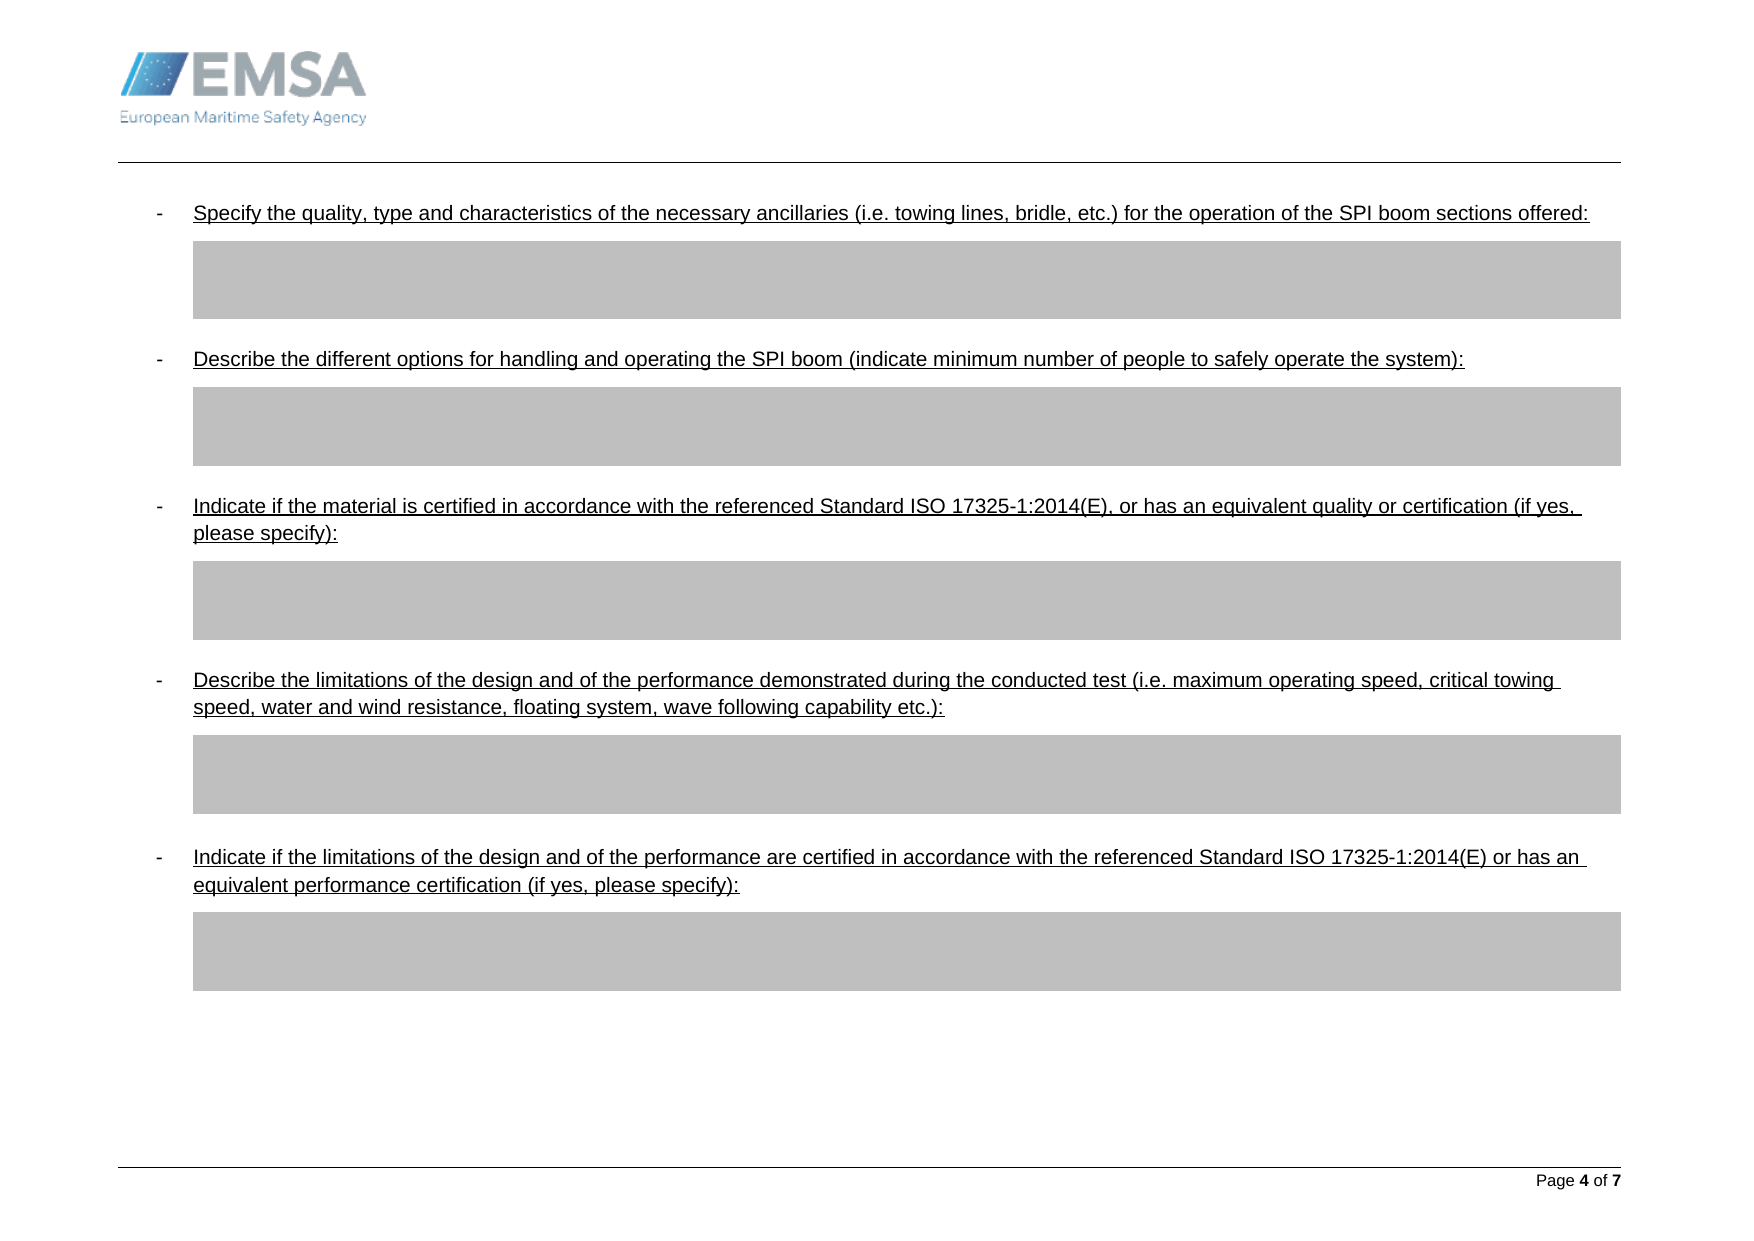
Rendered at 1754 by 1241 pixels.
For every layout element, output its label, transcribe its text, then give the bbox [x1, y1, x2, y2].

list Indicate if the material is certified in accordance with the referenced Standard ISO 17325-1:2014(E), or has an equivalent quality or certification (if yes, please specify): [156, 493, 1621, 545]
list Specify the quality, type and characteristics of the necessary ancillaries (i.e. towing lines, bridle, etc.) for the operation of the SPI boom sections offered: [156, 201, 1621, 224]
list Describe the limitations of the design and of the performance demonstrated during the conducted test (i.e. maximum operating speed, critical towing speed, water and wind resistance, floating system, wave following capability etc.): [156, 667, 1621, 719]
list Describe the different options for handling and operating the SPI boom (indicate minimum number of people to safely operate the system): [156, 347, 1621, 371]
picture [120, 51, 367, 126]
list Indicate if the limitations of the design and of the performance are certified in accordance with the referenced Standard ISO 17325-1:2014(E) or has an equivalent performance certification (if yes, please specify): [156, 845, 1621, 896]
